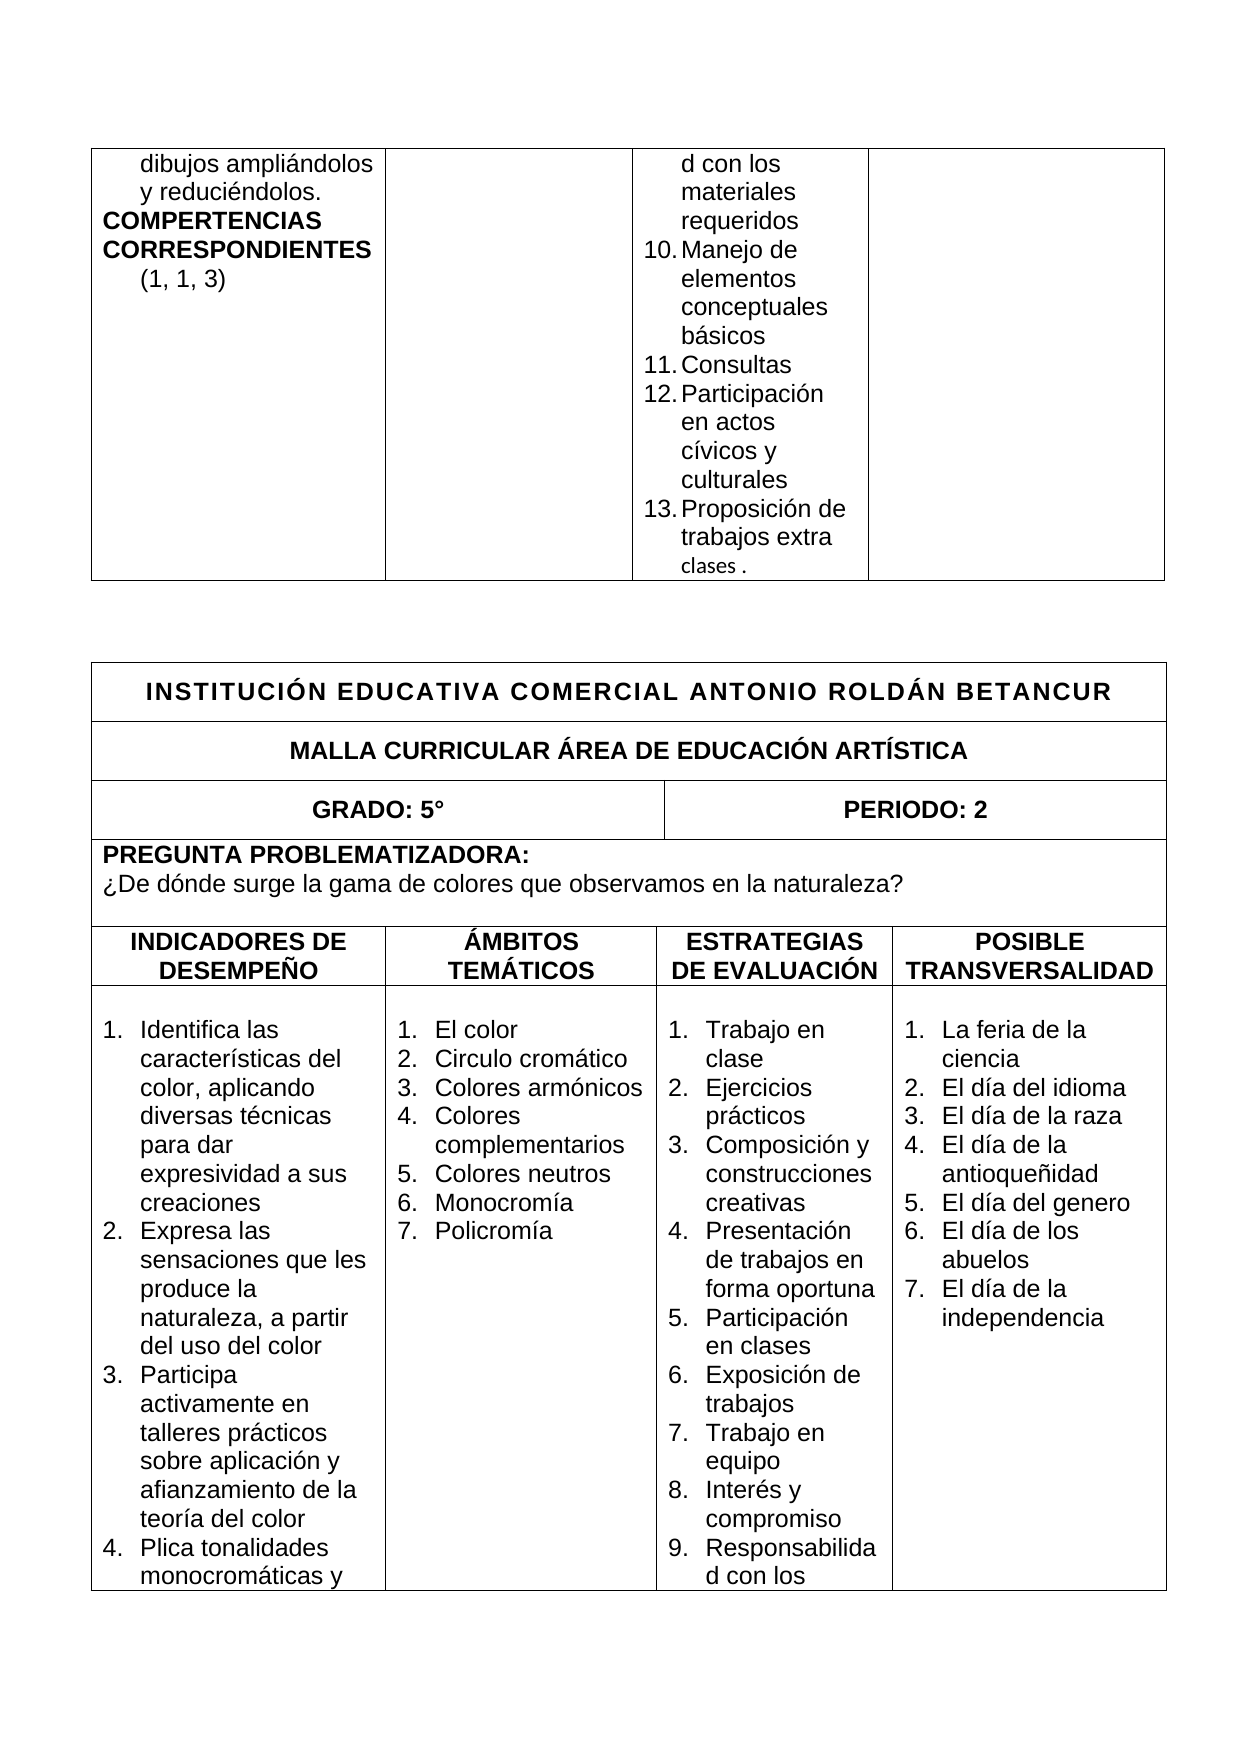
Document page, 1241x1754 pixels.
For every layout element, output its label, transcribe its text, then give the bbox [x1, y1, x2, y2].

table_cell PREGUNTA PROBLEMATIZADORA: ¿De dónde surge la gama de colores que observamos en la naturaleza? [92, 840, 1166, 926]
table_cell MALLA CURRICULAR ÁREA DE EDUCACIÓN ARTÍSTICA [92, 722, 1166, 780]
table_cell ESTRATEGIAS DE EVALUACIÓN [657, 927, 892, 985]
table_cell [633, 149, 868, 579]
table_cell PERIODO: 2 [665, 781, 1166, 839]
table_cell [657, 986, 892, 1590]
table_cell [893, 986, 1166, 1590]
table_header INSTITUCIÓN EDUCATIVA COMERCIAL ANTONIO ROLDÁN BETANCUR [92, 663, 1166, 721]
table_cell GRADO: 5° [92, 781, 664, 839]
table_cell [386, 986, 656, 1590]
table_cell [386, 149, 632, 579]
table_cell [92, 149, 385, 579]
table_cell INDICADORES DE DESEMPEÑO [92, 927, 385, 985]
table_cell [92, 986, 385, 1590]
table_cell ÁMBITOS TEMÁTICOS [386, 927, 656, 985]
table_cell POSIBLE TRANSVERSALIDAD [893, 927, 1166, 985]
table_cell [869, 149, 1164, 579]
